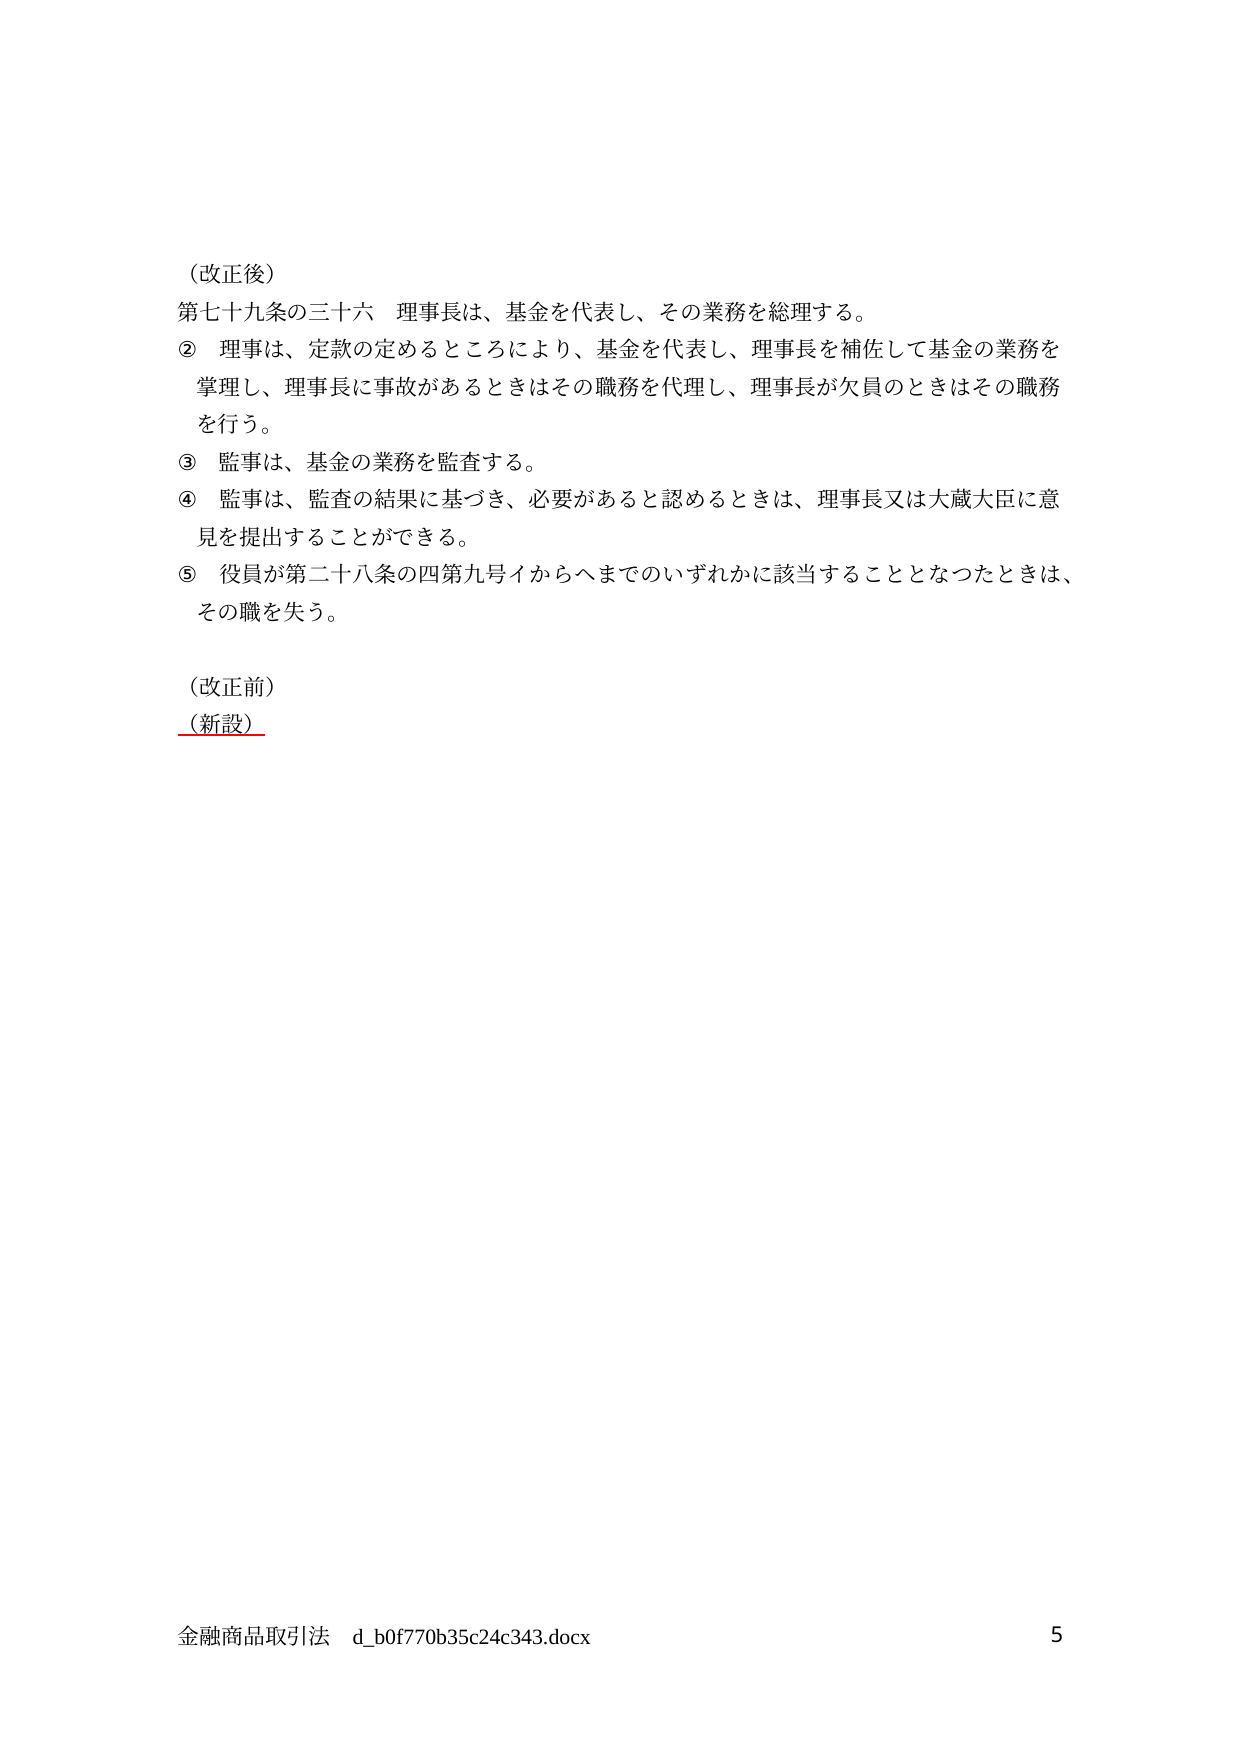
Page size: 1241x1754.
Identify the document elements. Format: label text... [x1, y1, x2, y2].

text 第七十九条の三十六 理事長は、基金を代表し、その業務を総理する。 [177, 292, 1063, 329]
text （新設） [177, 704, 1063, 742]
text （改正前） [177, 667, 1063, 704]
text ② 理事は、定款の定めるところにより、基金を代表し、理事長を補佐して基金の業務を掌理し、理事長に事故があるときはその職務を代理し、理事長が欠員のときはその職務を行う。 [177, 329, 1063, 442]
text ④ 監事は、監査の結果に基づき、必要があると認めるときは、理事長又は大蔵大臣に意見を提出することができる。 [177, 479, 1063, 554]
text ⑤ 役員が第二十八条の四第九号イからヘまでのいずれかに該当することとなつたときは、その職を失う。 [177, 554, 1063, 629]
text （改正後） [177, 254, 1063, 292]
text ③ 監事は、基金の業務を監査する。 [177, 442, 1063, 479]
